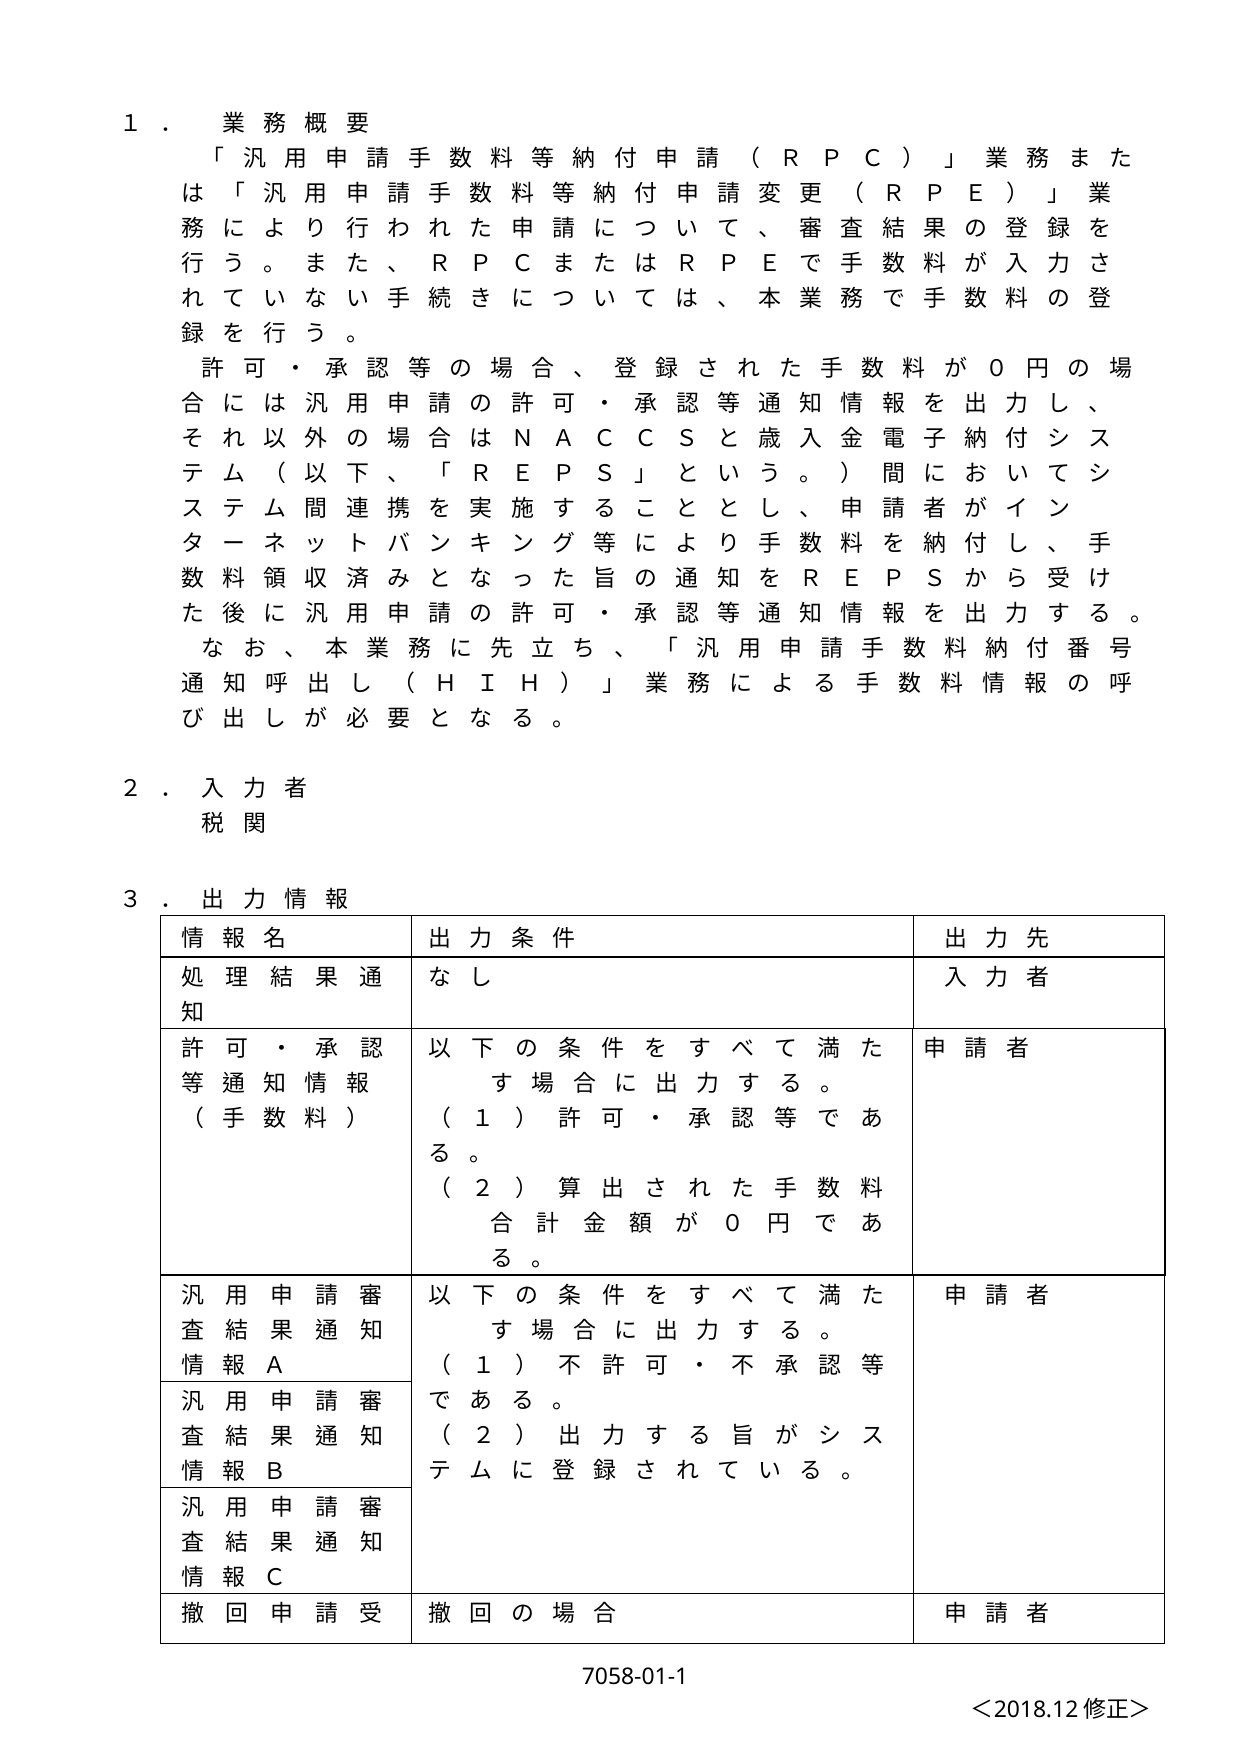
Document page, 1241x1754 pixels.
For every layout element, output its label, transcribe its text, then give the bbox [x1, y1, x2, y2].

table_cell 汎用申請審査結果通知情報Ｃ [161, 1488, 411, 1593]
table_header 出力条件 [412, 916, 913, 956]
table_header 情報名 [161, 916, 411, 956]
text ３．出力情報 [119, 880, 1150, 915]
table_cell 以下の条件をすべて満たす場合に出力する。 （１）不許可・不承認等である。 （２）出力する旨がシステムに登録されている。 [412, 1276, 913, 1593]
table_cell 汎用申請審査結果通知情報Ｂ [161, 1382, 411, 1487]
text 許可・承認等の場合、登録された手数料が０円の場合には汎用申請の許可・承認等通知情報を出力し、それ以外の場合はＮＡＣＣＳと歳入金電子納付システム（以下、「ＲＥＰＳ」という。）間においてシステム間連携を実施することとし、申請者がインターネットバンキング等により手数料を納付し、手数料領収済みとなった旨の通知をＲＥＰＳから受けた後に汎用申請の許可・承認等通知情報を出力する。 [161, 349, 1150, 629]
list 業務概要 [119, 104, 1150, 139]
table_cell 申請者 [914, 1594, 1164, 1643]
table_cell 許可・承認等通知情報 （手数料） [161, 1029, 411, 1274]
table_cell なし [412, 958, 913, 1027]
table_cell 申請者 [913, 1029, 1164, 1274]
text 税関 [166, 804, 1150, 839]
text ２．入力者 [119, 769, 1150, 804]
table_cell 撤回の場合 [412, 1594, 913, 1643]
table_cell 入力者 [914, 958, 1164, 1027]
text 「汎用申請手数料等納付申請（ＲＰＣ）」業務または「汎用申請手数料等納付申請変更（ＲＰＥ）」業務により行われた申請について、審査結果の登録を行う。また、ＲＰＣまたはＲＰＥで手数料が入力されていない手続きについては、本業務で手数料の登録を行う。 [161, 139, 1150, 349]
table_cell 以下の条件をすべて満たす場合に出力する。 （１）許可・承認等である。 （２）算出された手数料合計金額が０円である。 [412, 1029, 912, 1274]
table_cell 処理結果通知 [161, 958, 411, 1027]
table_cell 汎用申請審査結果通知情報Ａ [161, 1276, 411, 1381]
table_cell 撤回申請受理通知情報 [161, 1594, 411, 1643]
text なお、本業務に先立ち、「汎用申請手数料納付番号通知呼出し（ＨＩＨ）」業務による手数料情報の呼び出しが必要となる。 [161, 629, 1150, 734]
table_cell 申請者 [914, 1276, 1164, 1593]
table_header 出力先 [914, 916, 1164, 956]
